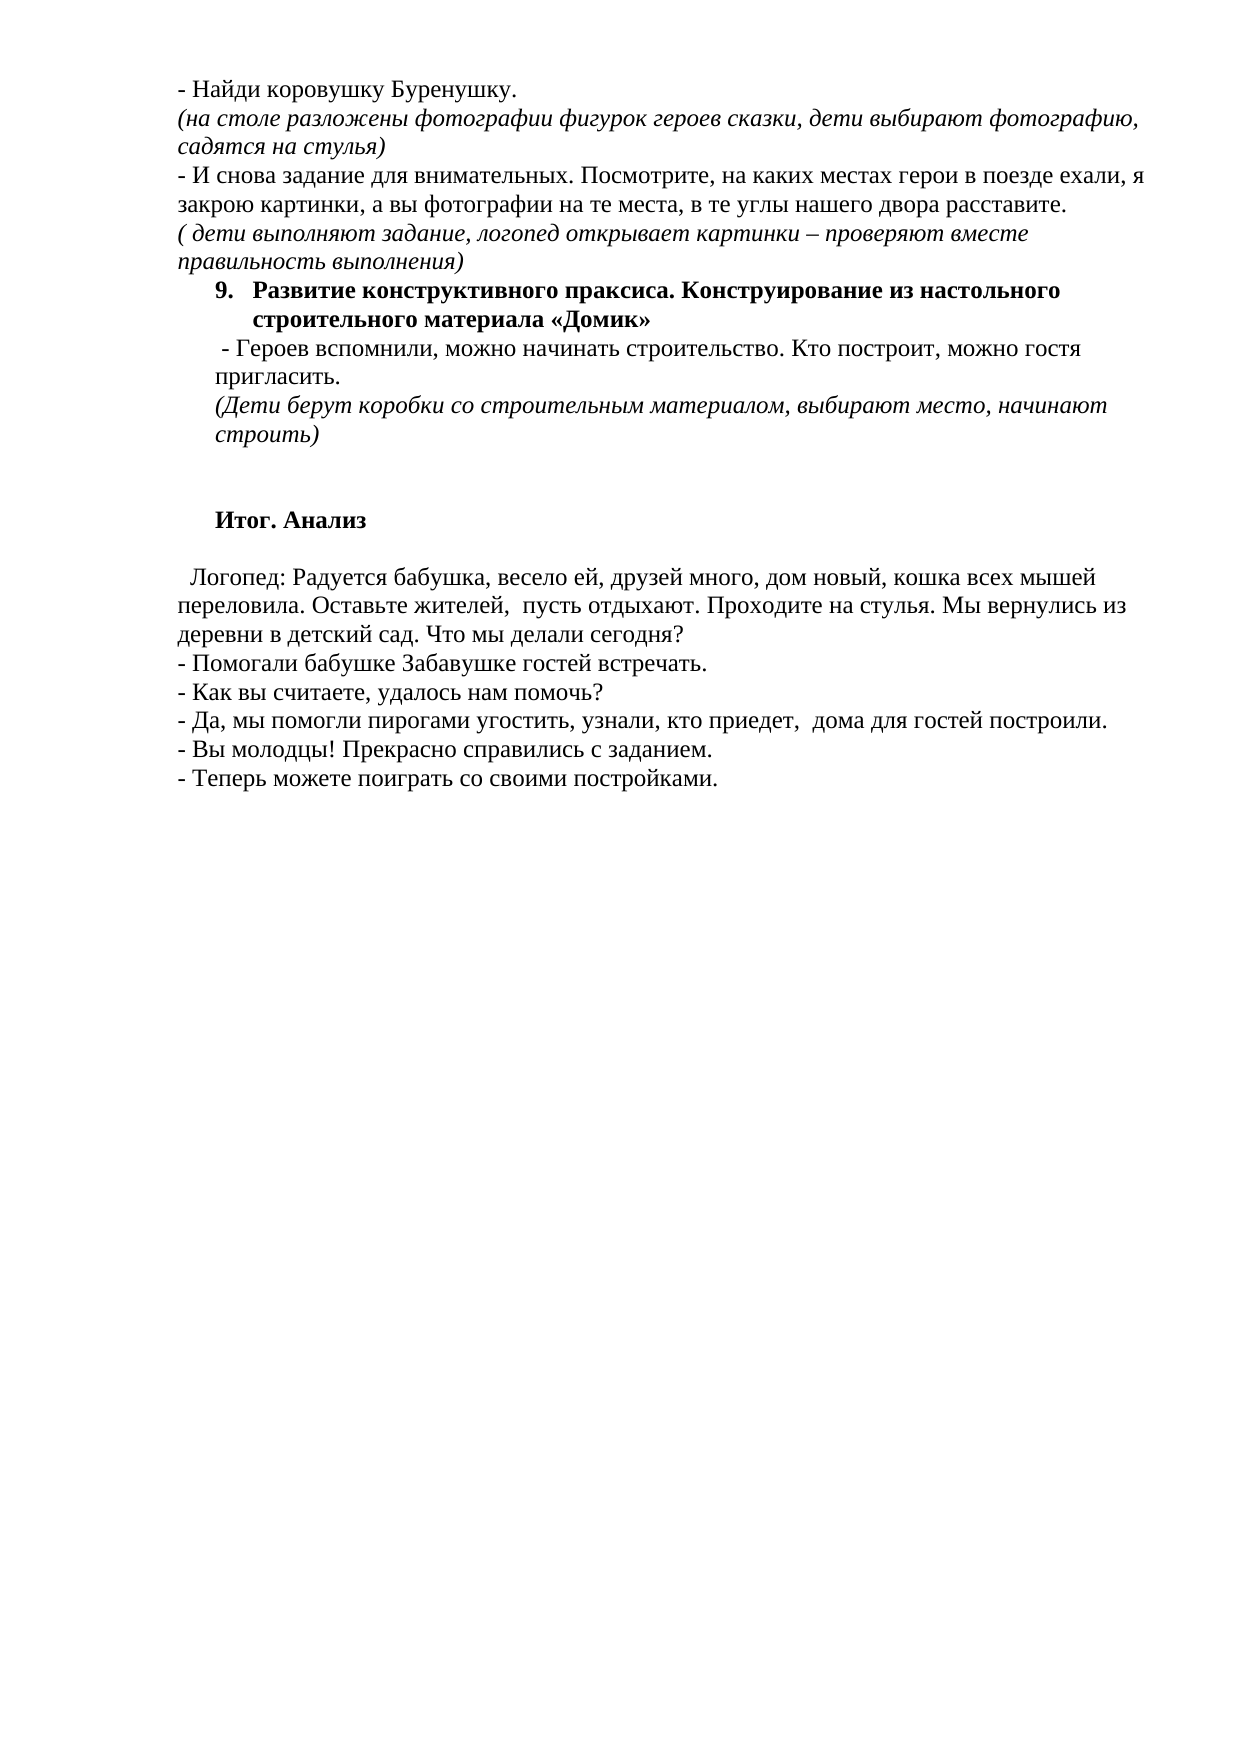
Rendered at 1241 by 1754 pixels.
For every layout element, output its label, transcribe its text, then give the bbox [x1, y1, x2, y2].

text ( дети выполняют задание, логопед открывает картинки – проверяют вместе правильность выполнения) [177, 218, 1152, 275]
text - Да, мы помогли пирогами угостить, узнали, кто приедет, дома для гостей построили. [177, 706, 1152, 734]
text - Найди коровушку Буренушку. [177, 74, 1152, 103]
text - Теперь можете поиграть со своими постройками. [177, 763, 1152, 792]
list Развитие конструктивного праксиса. Конструирование из настольного строительного материала «Домик» [215, 275, 1152, 333]
text Итог. Анализ [215, 505, 1152, 534]
text - Героев вспомнили, можно начинать строительство. Кто построит, можно гостя пригласить. [215, 333, 1152, 390]
text (Дети берут коробки со строительным материалом, выбирают место, начинают строить) [215, 390, 1152, 448]
text (на столе разложены фотографии фигурок героев сказки, дети выбирают фотографию, садятся на стулья) [177, 103, 1152, 160]
text - И снова задание для внимательных. Посмотрите, на каких местах герои в поезде ехали, я закрою картинки, а вы фотографии на те места, в те углы нашего двора расставите. [177, 160, 1152, 218]
text - Вы молодцы! Прекрасно справились с заданием. [177, 734, 1152, 763]
text - Помогали бабушке Забавушке гостей встречать. [177, 648, 1152, 677]
text Логопед: Радуется бабушка, весело ей, друзей много, дом новый, кошка всех мышей переловила. Оставьте жителей, пусть отдыхают. Проходите на стулья. Мы вернулись из деревни в детский сад. Что мы делали сегодня? [177, 562, 1152, 648]
text - Как вы считаете, удалось нам помочь? [177, 677, 1152, 706]
